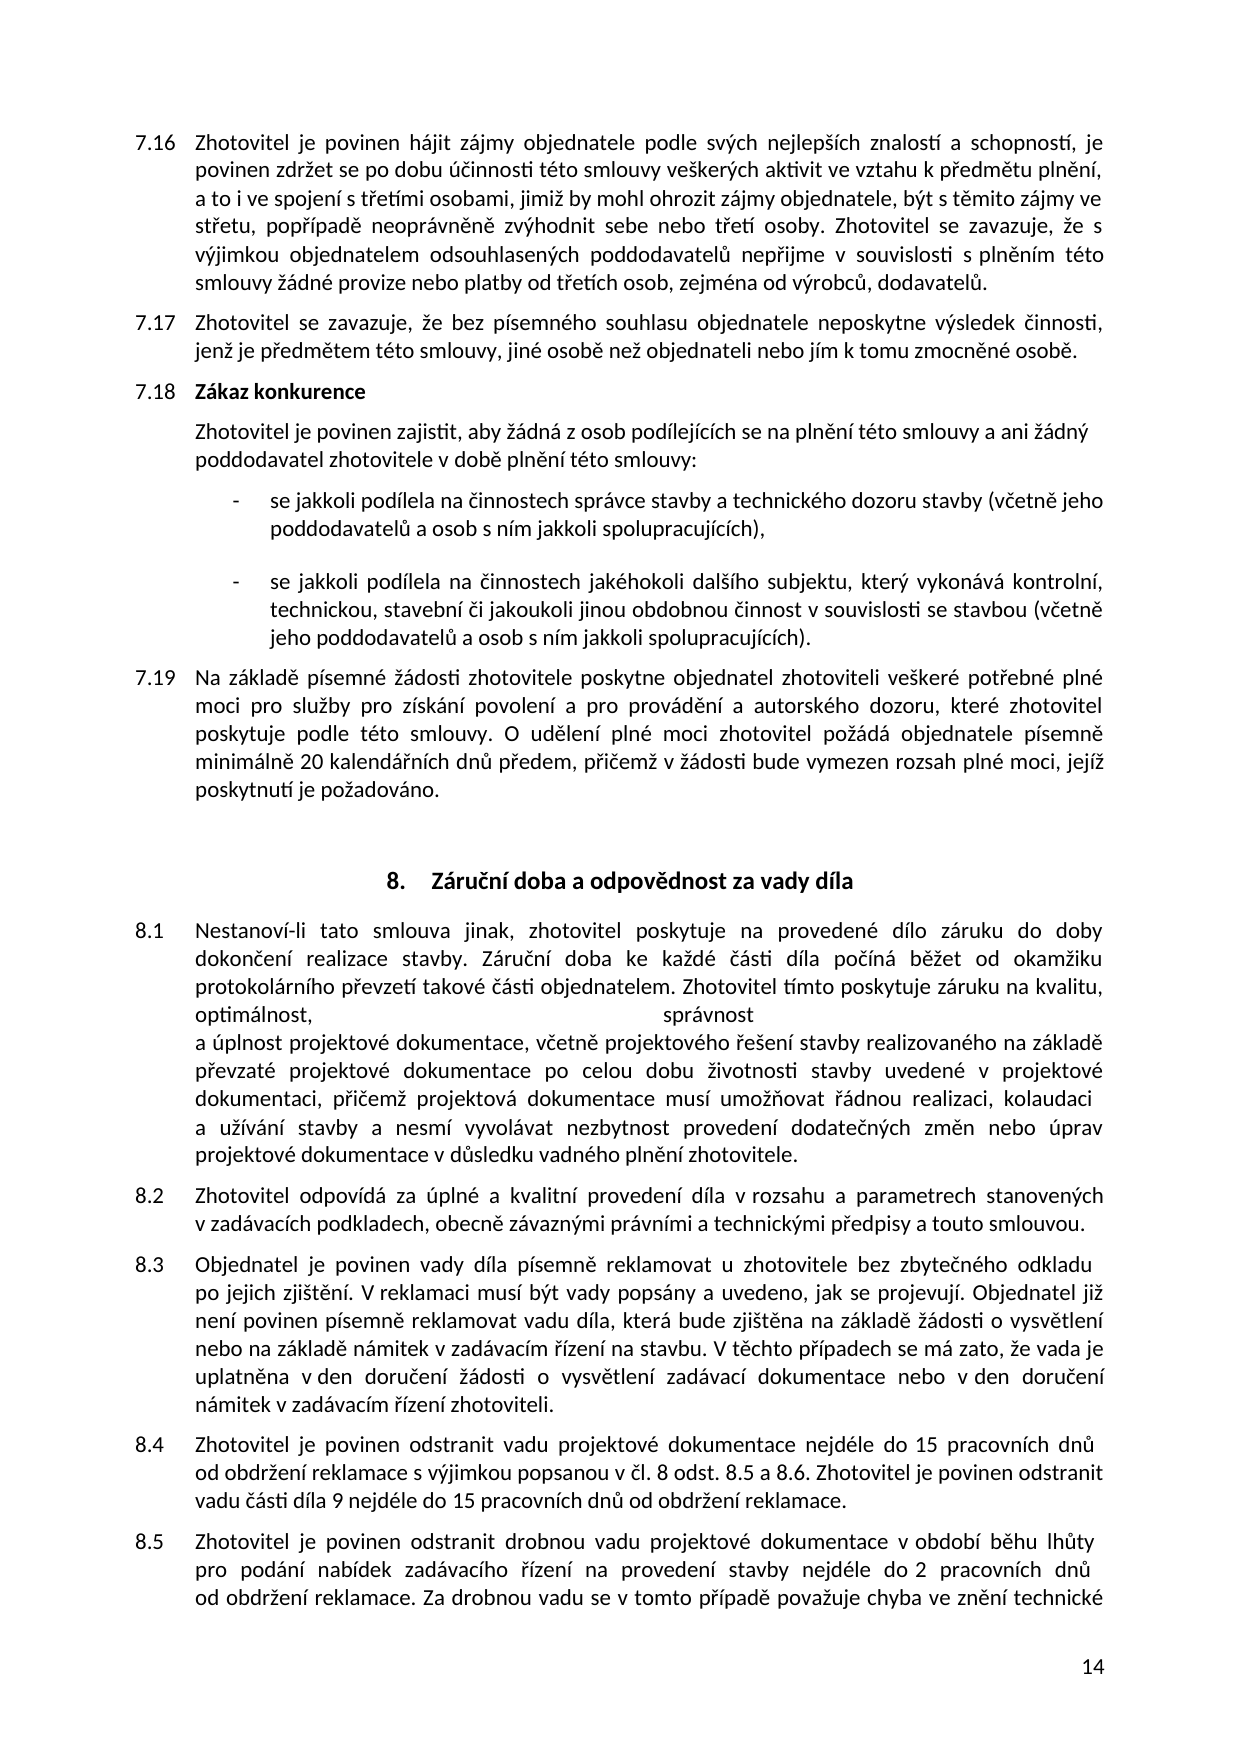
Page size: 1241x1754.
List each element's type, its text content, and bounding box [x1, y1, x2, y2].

subtitle Objednatel je povinen vady díla písemně reklamovat u zhotovitele bez zbytečného odkladu po jejich zjištění. V reklamaci musí být vady popsány a uvedeno, jak se projevují. Objednatel již není povinen písemně reklamovat vadu díla, která bude zjištěna na základě žádosti o vysvětlení nebo na základě námitek v zadávacím řízení na stavbu. V těchto případech se má zato, že vada je uplatněna v den doručení žádosti o vysvětlení zadávací dokumentace nebo v den doručení námitek v zadávacím řízení zhotoviteli. [135, 1250, 1104, 1418]
subtitle Záruční doba a odpovědnost za vady díla [136, 865, 1104, 896]
list se jakkoli podílela na činnostech správce stavby a technického dozoru stavby (včetně jeho poddodavatelů a osob s ním jakkoli spolupracujících), [232, 486, 1104, 542]
list se jakkoli podílela na činnostech jakéhokoli dalšího subjektu, který vykonává kontrolní, technickou, stavební či jakoukoli jinou obdobnou činnost v souvislosti se stavbou (včetně jeho poddodavatelů a osob s ním jakkoli spolupracujících). [232, 567, 1104, 651]
text Zhotovitel je povinen zajistit, aby žádná z osob podílejících se na plnění této smlouvy a ani žádný poddodavatel zhotovitele v době plnění této smlouvy: [195, 417, 1104, 473]
subtitle Zhotovitel je povinen hájit zájmy objednatele podle svých nejlepších znalostí a schopností, je povinen zdržet se po dobu účinnosti této smlouvy veškerých aktivit ve vztahu k předmětu plnění, a to i ve spojení s třetími osobami, jimiž by mohl ohrozit zájmy objednatele, být s těmito zájmy ve střetu, popřípadě neoprávněně zvýhodnit sebe nebo třetí osoby. Zhotovitel se zavazuje, že s výjimkou objednatelem odsouhlasených poddodavatelů nepřijme v souvislosti s plněním této smlouvy žádné provize nebo platby od třetích osob, zejména od výrobců, dodavatelů. [135, 128, 1104, 296]
subtitle Zhotovitel odpovídá za úplné a kvalitní provedení díla v rozsahu a parametrech stanovených v zadávacích podkladech, obecně závaznými právními a technickými předpisy a touto smlouvou. [135, 1181, 1104, 1237]
subtitle Zákaz konkurence [135, 377, 1104, 405]
subtitle Zhotovitel je povinen odstranit vadu projektové dokumentace nejdéle do 15 pracovních dnů od obdržení reklamace s výjimkou popsanou v čl. 8 odst. 8.5 a 8.6. Zhotovitel je povinen odstranit vadu části díla 9 nejdéle do 15 pracovních dnů od obdržení reklamace. [135, 1430, 1104, 1514]
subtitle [135, 1527, 1104, 1611]
subtitle Na základě písemné žádosti zhotovitele poskytne objednatel zhotoviteli veškeré potřebné plné moci pro služby pro získání povolení a pro provádění a autorského dozoru, které zhotovitel poskytuje podle této smlouvy. O udělení plné moci zhotovitel požádá objednatele písemně minimálně 20 kalendářních dnů předem, přičemž v žádosti bude vymezen rozsah plné moci, jejíž poskytnutí je požadováno. [135, 663, 1104, 803]
subtitle Zhotovitel se zavazuje, že bez písemného souhlasu objednatele neposkytne výsledek činnosti, jenž je předmětem této smlouvy, jiné osobě než objednateli nebo jím k tomu zmocněné osobě. [135, 308, 1104, 364]
subtitle Nestanoví-li tato smlouva jinak, zhotovitel poskytuje na provedené dílo záruku do doby dokončení realizace stavby. Záruční doba ke každé části díla počíná běžet od okamžiku protokolárního převzetí takové části objednatelem. Zhotovitel tímto poskytuje záruku na kvalitu, optimálnost, správnost a úplnost projektové dokumentace, včetně projektového řešení stavby realizovaného na základě převzaté projektové dokumentace po celou dobu životnosti stavby uvedené v projektové dokumentaci, přičemž projektová dokumentace musí umožňovat řádnou realizaci, kolaudaci a užívání stavby a nesmí vyvolávat nezbytnost provedení dodatečných změn nebo úprav projektové dokumentace v důsledku vadného plnění zhotovitele. [135, 916, 1104, 1169]
